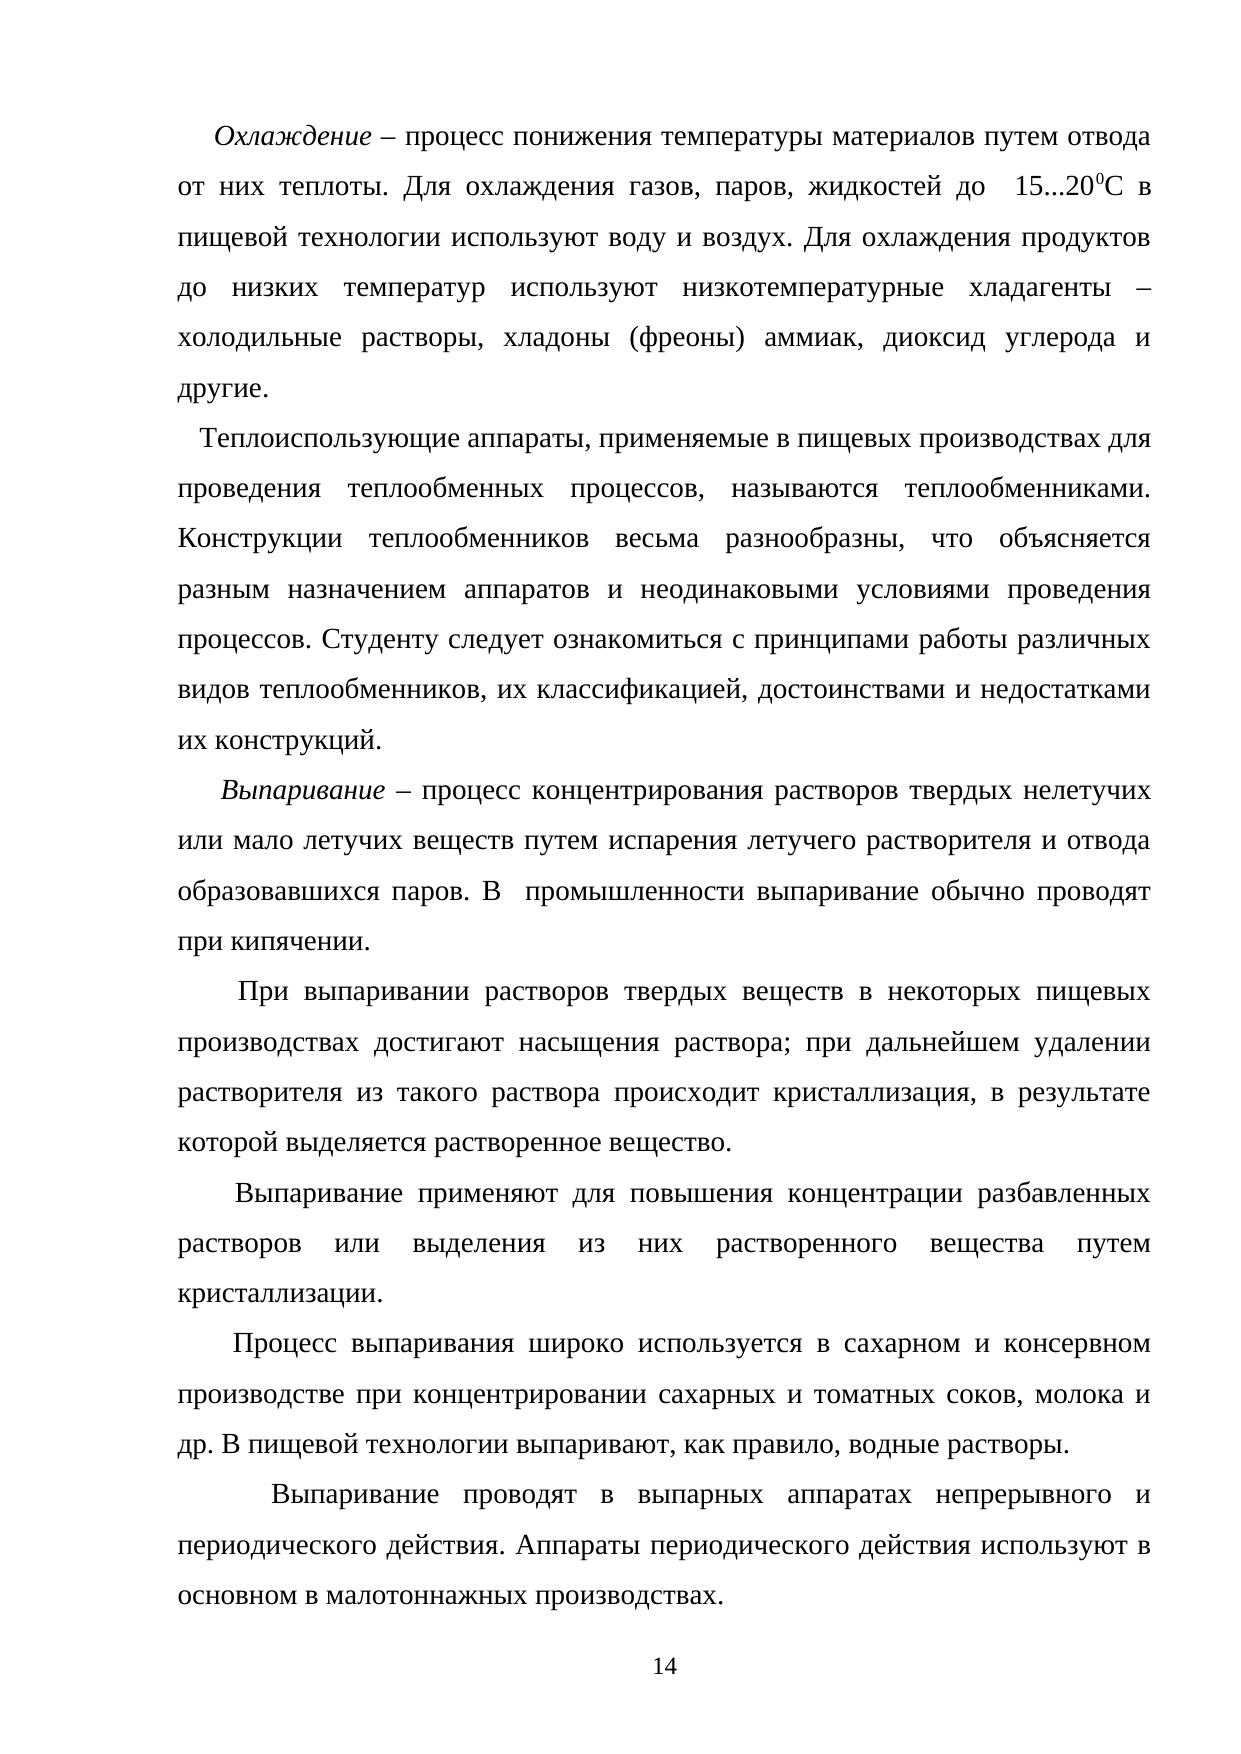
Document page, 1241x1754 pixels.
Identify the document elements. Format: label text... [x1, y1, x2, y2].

text Охлаждение – процесс понижения температуры материалов путем отвода от них теплоты. Для охлаждения газов, паров, жидкостей до 15...200С в пищевой технологии используют воду и воздух. Для охлаждения продуктов до низких температур используют низкотемпературные хладагенты – холодильные растворы, хладоны (фреоны) аммиак, диоксид углерода и другие. [177, 118, 1152, 403]
text Выпаривание применяют для повышения концентрации разбавленных растворов или выделения из них растворенного вещества путем кристаллизации. [177, 1175, 1152, 1309]
text Теплоиспользующие аппараты, применяемые в пищевых производствах для проведения теплообменных процессов, называются теплообменниками. Конструкции теплообменников весьма разнообразны, что объясняется разным назначением аппаратов и неодинаковыми условиями проведения процессов. Студенту следует ознакомиться с принципами работы различных видов теплообменников, их классификацией, достоинствами и недостатками их конструкций. [177, 420, 1152, 755]
text Выпаривание проводят в выпарных аппаратах непрерывного и периодического действия. Аппараты периодического действия используют в основном в малотоннажных производствах. [177, 1477, 1152, 1611]
text Процесс выпаривания широко используется в сахарном и консервном производстве при концентрировании сахарных и томатных соков, молока и др. В пищевой технологии выпаривают, как правило, водные растворы. [177, 1326, 1152, 1460]
text При выпаривании растворов твердых веществ в некоторых пищевых производствах достигают насыщения раствора; при дальнейшем удалении растворителя из такого раствора происходит кристаллизация, в результате которой выделяется растворенное вещество. [177, 973, 1152, 1158]
text Выпаривание – процесс концентрирования растворов твердых нелетучих или мало летучих веществ путем испарения летучего растворителя и отвода образовавшихся паров. В промышленности выпаривание обычно проводят при кипячении. [177, 772, 1152, 957]
